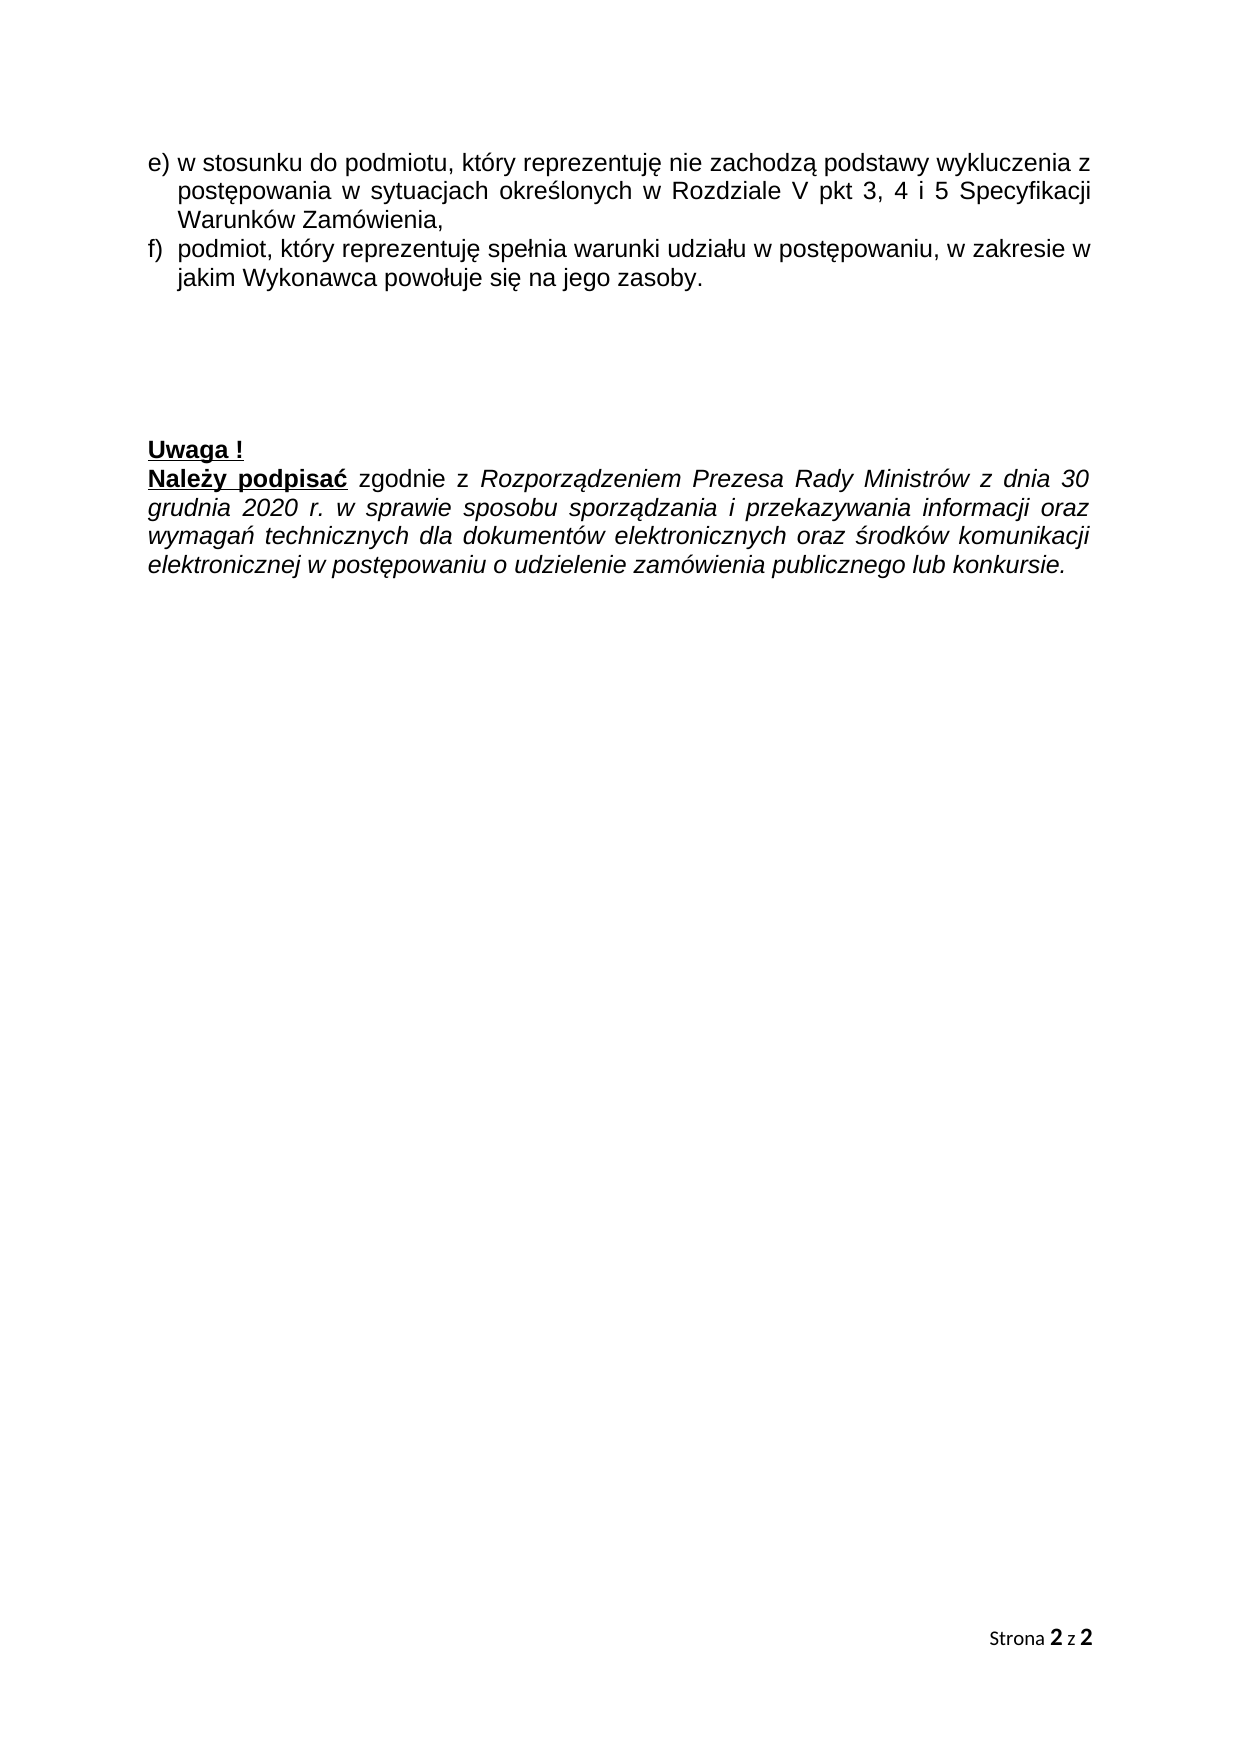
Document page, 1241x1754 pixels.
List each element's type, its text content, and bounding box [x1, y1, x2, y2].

text Uwaga ! [148, 435, 1093, 464]
list podmiot, który reprezentuję spełnia warunki udziału w postępowaniu, w zakresie w jakim Wykonawca powołuje się na jego zasoby. [148, 234, 1093, 291]
text Należy podpisać zgodnie z Rozporządzeniem Prezesa Rady Ministrów z dnia 30 grudnia 2020 r. w sprawie sposobu sporządzania i przekazywania informacji oraz wymagań technicznych dla dokumentów elektronicznych oraz środków komunikacji elektronicznej w postępowaniu o udzielenie zamówienia publicznego lub konkursie. [148, 464, 1093, 579]
list w stosunku do podmiotu, który reprezentuję nie zachodzą podstawy wykluczenia z postępowania w sytuacjach określonych w Rozdziale V pkt 3, 4 i 5 Specyfikacji Warunków Zamówienia, [148, 148, 1093, 234]
